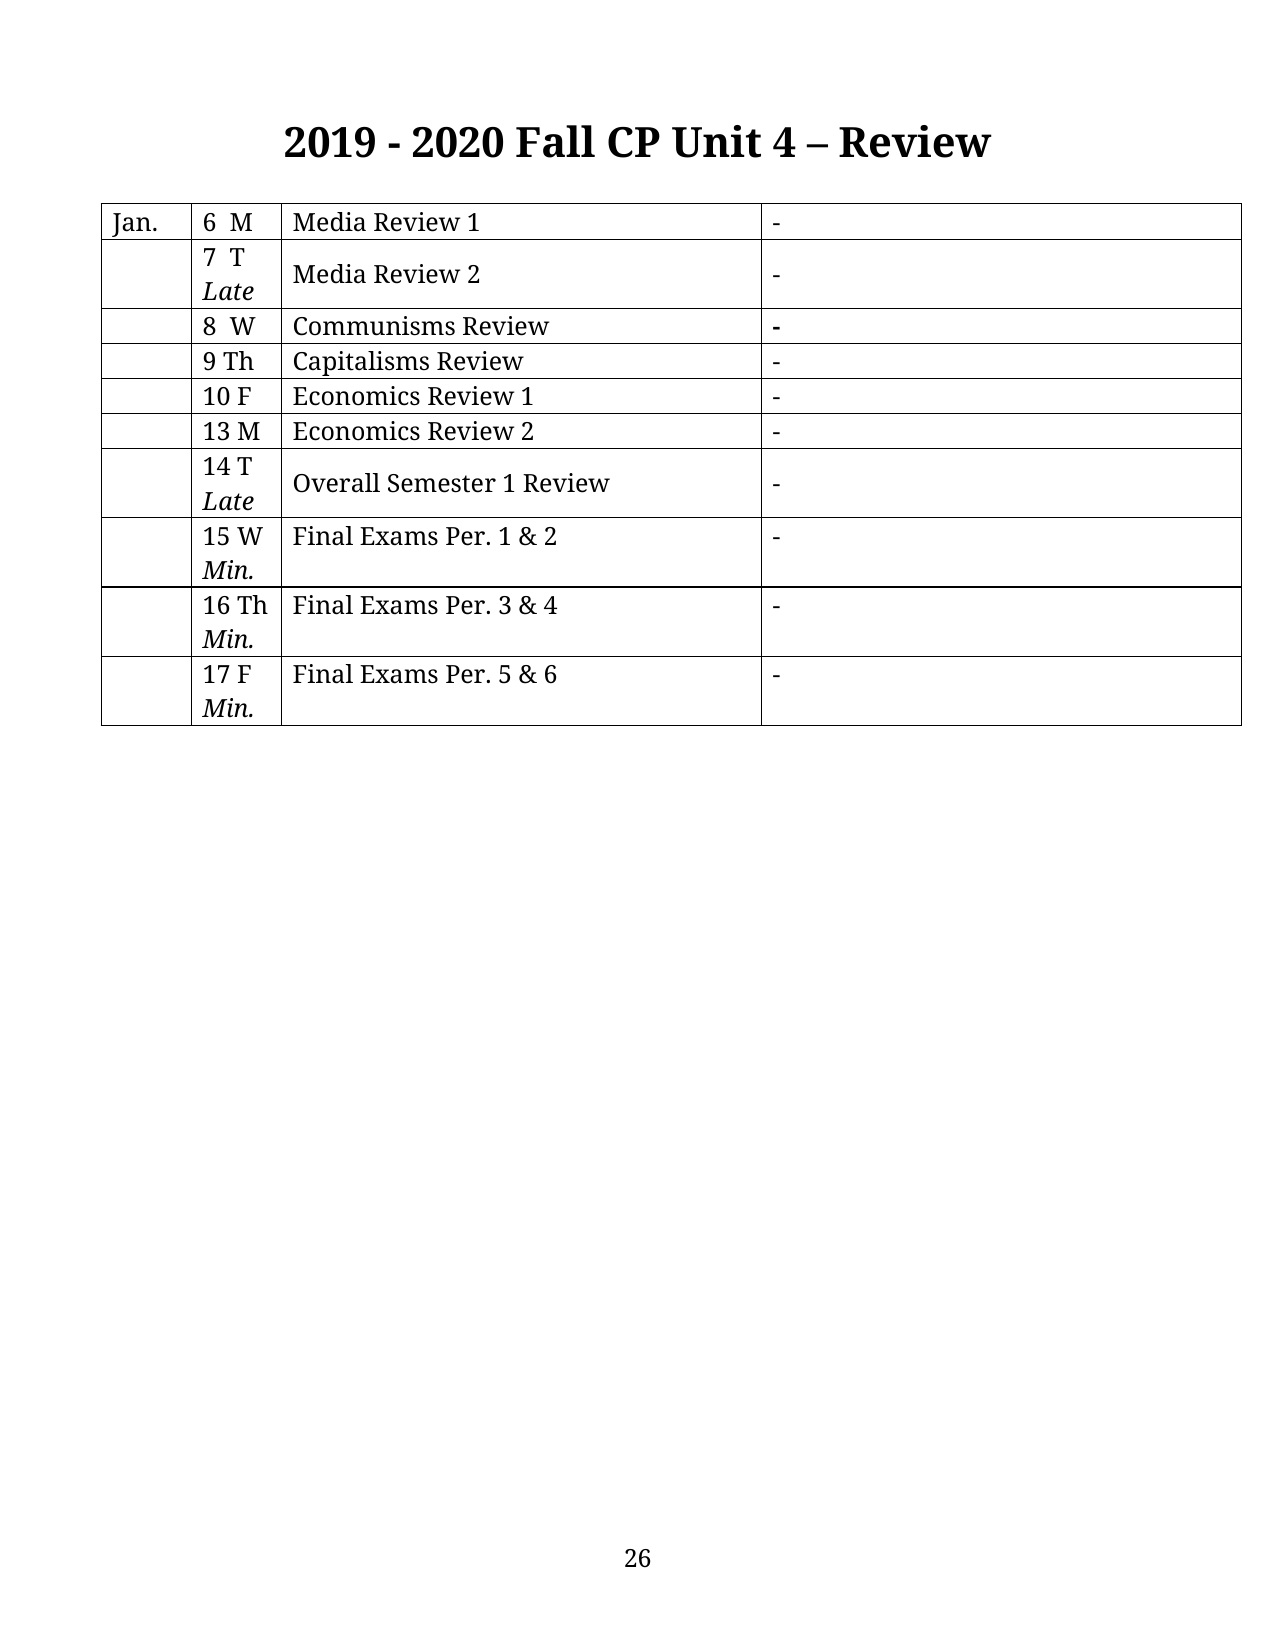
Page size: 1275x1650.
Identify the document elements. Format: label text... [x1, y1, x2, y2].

table_header Jan. [102, 204, 191, 238]
table_cell - [762, 344, 1241, 378]
table_cell 10 F [192, 379, 281, 413]
table_header - [762, 204, 1241, 238]
table_cell [102, 588, 191, 656]
table_cell [102, 449, 191, 517]
table_cell 9 Th [192, 344, 281, 378]
text 2019 - 2020 Fall CP Unit 4 – Review [112, 112, 1162, 169]
table_cell 17 F Min. [192, 657, 281, 725]
table_cell Communisms Review [282, 309, 761, 343]
table_cell Economics Review 1 [282, 379, 761, 413]
table_header Media Review 1 [282, 204, 761, 238]
table_cell [102, 518, 191, 586]
table_cell Final Exams Per. 1 & 2 [282, 518, 761, 586]
table_cell Capitalisms Review [282, 344, 761, 378]
table_cell 8 W [192, 309, 281, 343]
table_header 6 M [192, 204, 281, 238]
table_cell - [762, 518, 1241, 586]
table_cell [102, 240, 191, 308]
table_cell Overall Semester 1 Review [282, 449, 761, 517]
table_cell 7 T Late [192, 240, 281, 308]
table_cell Final Exams Per. 5 & 6 [282, 657, 761, 725]
table_cell 13 M [192, 414, 281, 448]
table_cell 14 T Late [192, 449, 281, 517]
table_cell - [762, 657, 1241, 725]
table_cell [102, 344, 191, 378]
table_cell - [762, 240, 1241, 308]
table_cell [102, 379, 191, 413]
table_cell [102, 309, 191, 343]
table_cell Final Exams Per. 3 & 4 [282, 588, 761, 656]
table_cell - [762, 379, 1241, 413]
table_cell [102, 657, 191, 725]
table_cell Media Review 2 [282, 240, 761, 308]
table_cell - [762, 588, 1241, 656]
table_cell 16 Th Min. [192, 588, 281, 656]
table_cell - [762, 414, 1241, 448]
table_cell - [762, 449, 1241, 517]
table_cell Economics Review 2 [282, 414, 761, 448]
table_cell 15 W Min. [192, 518, 281, 586]
table_cell [102, 414, 191, 448]
table_cell - [762, 309, 1241, 343]
